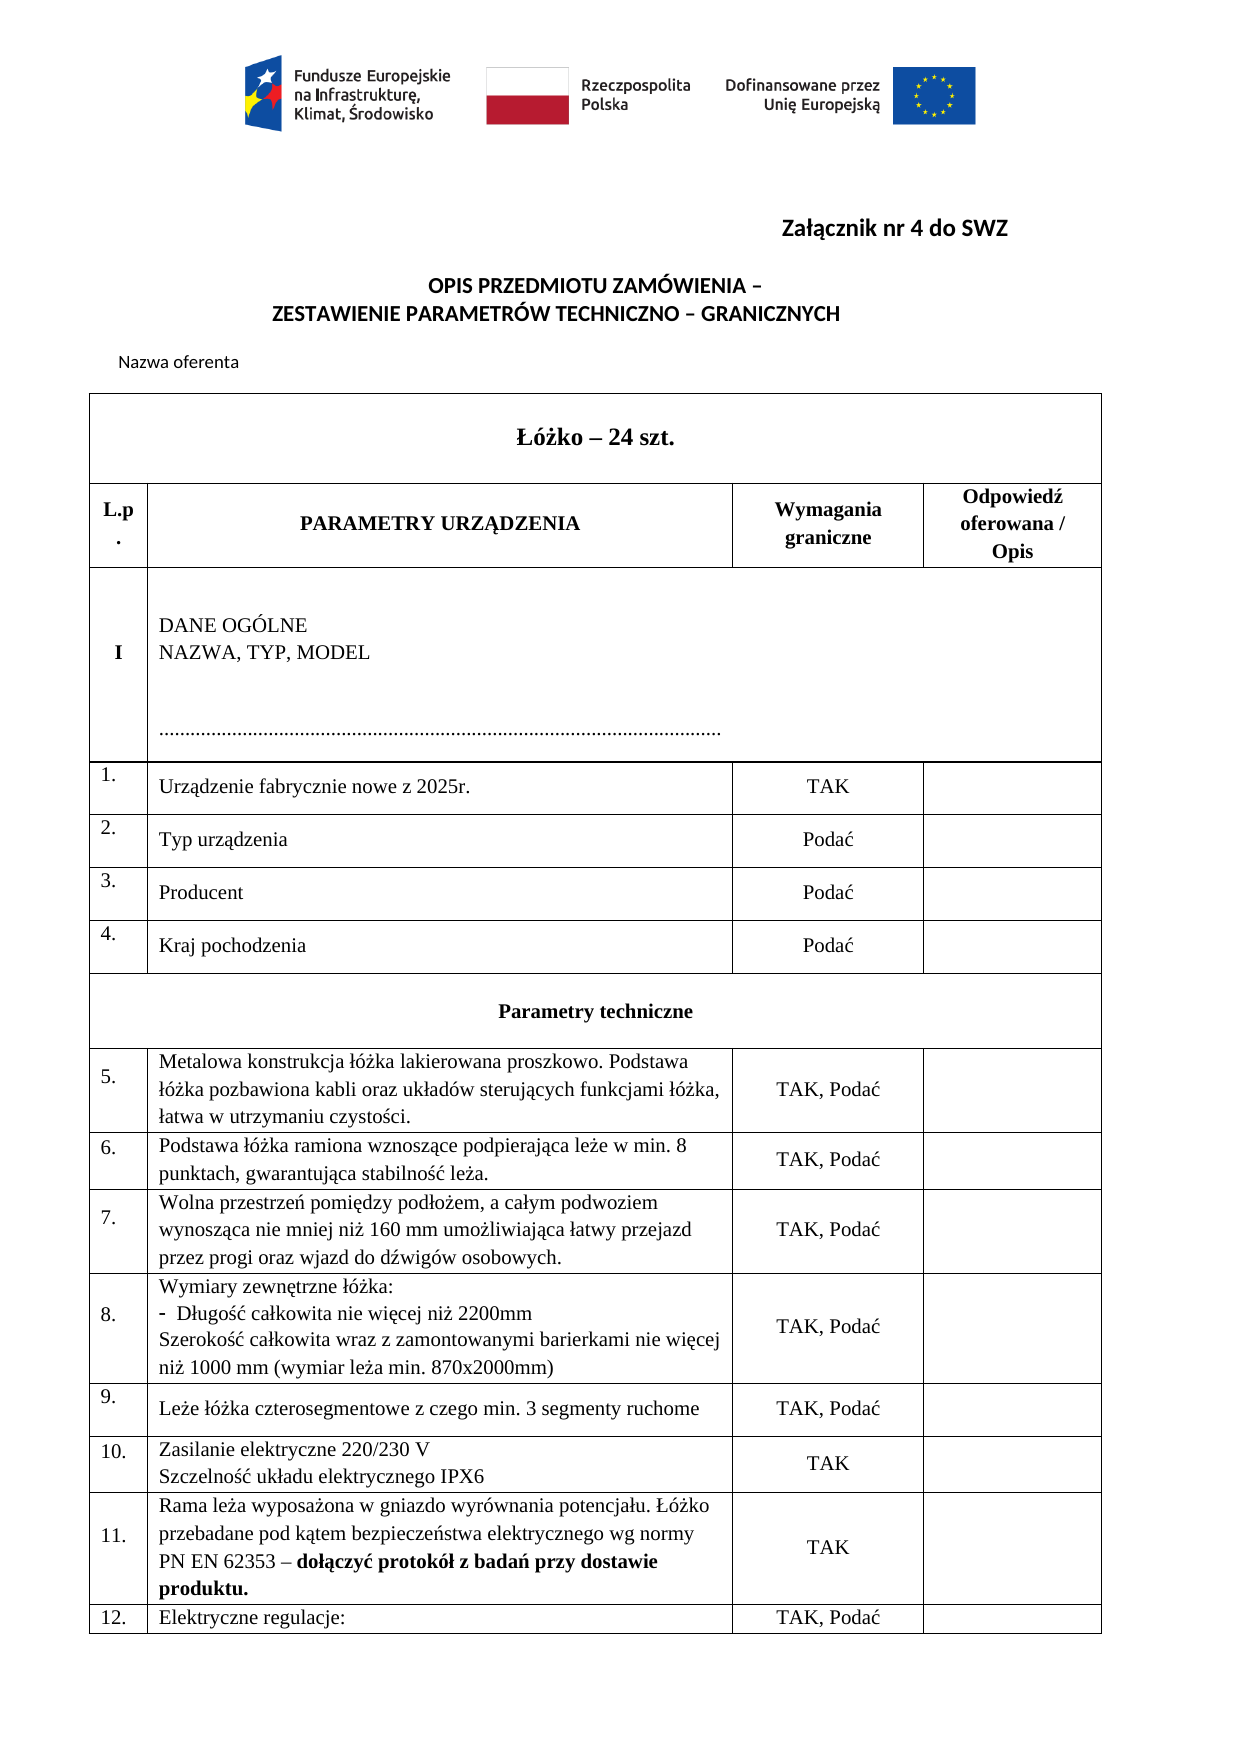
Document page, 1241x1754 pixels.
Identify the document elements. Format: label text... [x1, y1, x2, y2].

table_cell Wymagania graniczne [733, 484, 923, 567]
table_cell [924, 1274, 1101, 1383]
table_cell [90, 1274, 147, 1383]
table_cell TAK, Podać [733, 1133, 923, 1188]
table_cell Kraj pochodzenia [148, 921, 732, 973]
table_cell [924, 1049, 1101, 1132]
table_cell TAK, Podać [733, 1190, 923, 1273]
table_cell TAK [733, 1493, 923, 1604]
table_cell [924, 1493, 1101, 1604]
text OPIS PRZEDMIOTU ZAMÓWIENIA – [118, 271, 1073, 299]
table_cell [90, 1384, 147, 1436]
picture [229, 37, 989, 149]
table_cell TAK, Podać [733, 1384, 923, 1436]
table_cell Producent [148, 868, 732, 920]
table_cell Odpowiedź oferowana / Opis [924, 484, 1101, 567]
table_cell Parametry techniczne [90, 974, 1101, 1048]
table_cell Metalowa konstrukcja łóżka lakierowana proszkowo. Podstawa łóżka pozbawiona kabli oraz układów sterujących funkcjami łóżka, łatwa w utrzymaniu czystości. [148, 1049, 732, 1132]
table_cell Wymiary zewnętrzne łóżka: Długość całkowita nie więcej niż 2200mm Szerokość całkowita wraz z zamontowanymi barierkami nie więcej niż 1000 mm (wymiar leża min. 870x2000mm) [148, 1274, 732, 1383]
table_cell [924, 1605, 1101, 1633]
table_cell [90, 815, 147, 867]
table_cell DANE OGÓLNE NAZWA, TYP, MODEL ............................................................................................................ [148, 568, 1101, 761]
table_cell [90, 921, 147, 973]
table_cell Leże łóżka czterosegmentowe z czego min. 3 segmenty ruchome [148, 1384, 732, 1436]
table_cell Wolna przestrzeń pomiędzy podłożem, a całym podwoziem wynosząca nie mniej niż 160 mm umożliwiająca łatwy przejazd przez progi oraz wjazd do dźwigów osobowych. [148, 1190, 732, 1273]
table_cell [924, 1190, 1101, 1273]
table_cell [924, 868, 1101, 920]
table_cell TAK, Podać [733, 1049, 923, 1132]
table_cell [90, 868, 147, 920]
table_cell [90, 1605, 147, 1633]
table_cell [924, 921, 1101, 973]
table_cell [90, 1437, 147, 1492]
table_cell TAK [733, 763, 923, 814]
table_cell Podstawa łóżka ramiona wznoszące podpierająca leże w min. 8 punktach, gwarantująca stabilność leża. [148, 1133, 732, 1188]
table_cell [924, 815, 1101, 867]
table_cell I [90, 568, 147, 761]
text Załącznik nr 4 do SWZ [782, 212, 1073, 243]
table_cell Typ urządzenia [148, 815, 732, 867]
table_cell Podać [733, 921, 923, 973]
table_header Łóżko – 24 szt. [90, 394, 1101, 482]
table_cell [924, 1384, 1101, 1436]
table_cell [90, 1190, 147, 1273]
table_cell TAK [733, 1437, 923, 1492]
table_cell [90, 1049, 147, 1132]
table_cell [924, 1133, 1101, 1188]
text Nazwa oferenta [118, 350, 995, 373]
table_cell TAK, Podać [733, 1605, 923, 1633]
table_cell Urządzenie fabrycznie nowe z 2025r. [148, 763, 732, 814]
table_cell Zasilanie elektryczne 220/230 V Szczelność układu elektrycznego IPX6 [148, 1437, 732, 1492]
table_cell L.p. [90, 484, 147, 567]
table_cell [924, 1437, 1101, 1492]
table_cell PARAMETRY URZĄDZENIA [148, 484, 732, 567]
table_cell [90, 1133, 147, 1188]
table_cell [924, 763, 1101, 814]
table_cell Rama leża wyposażona w gniazdo wyrównania potencjału. Łóżko przebadane pod kątem bezpieczeństwa elektrycznego wg normy PN EN 62353 – dołączyć protokół z badań przy dostawie produktu. [148, 1493, 732, 1604]
table_cell [90, 1493, 147, 1604]
table_cell TAK, Podać [733, 1274, 923, 1383]
table_cell Podać [733, 868, 923, 920]
table_cell Podać [733, 815, 923, 867]
table_cell [90, 763, 147, 814]
text ZESTAWIENIE PARAMETRÓW TECHNICZNO – GRANICZNYCH [118, 299, 995, 327]
